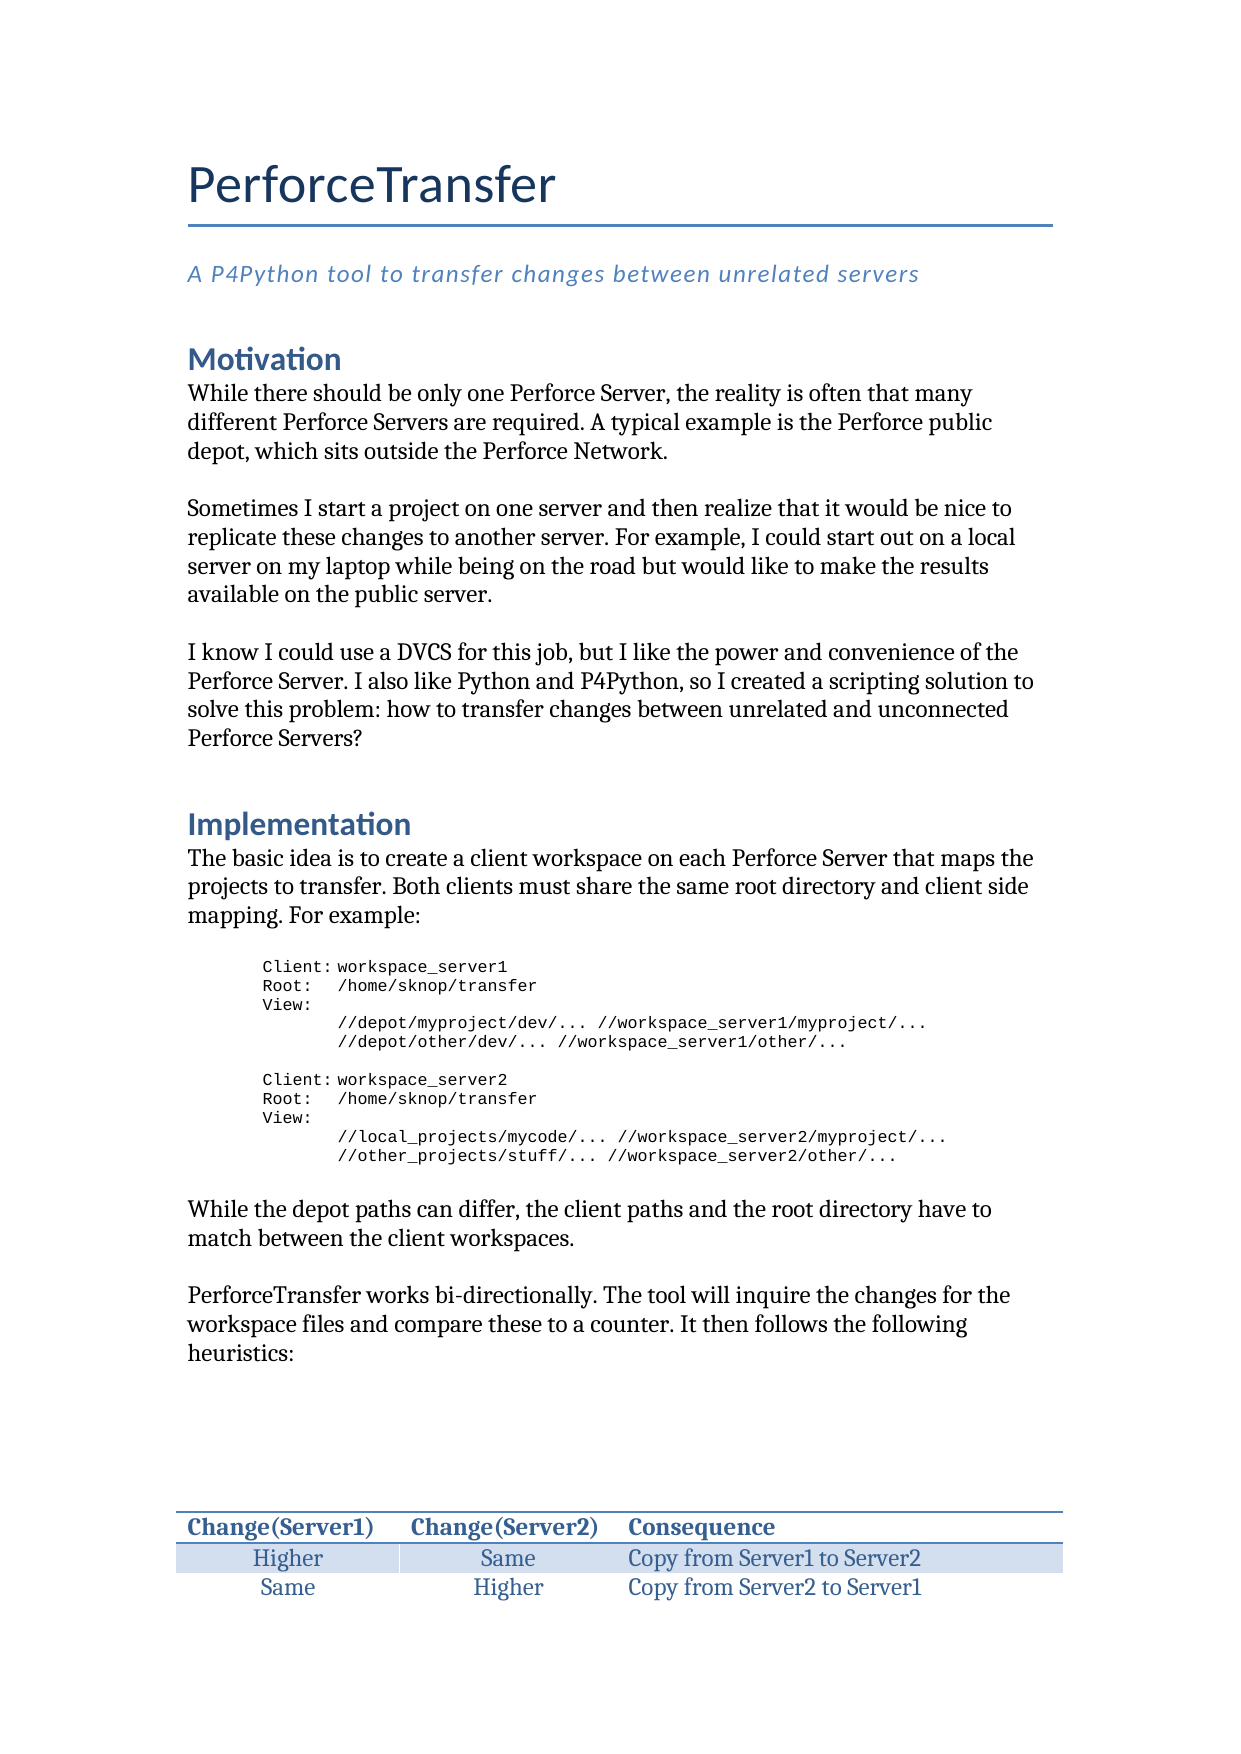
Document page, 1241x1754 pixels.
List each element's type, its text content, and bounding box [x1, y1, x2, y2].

table_cell Copy from Server1 to Server2 [617, 1544, 1063, 1573]
table_header Change(Server2) [400, 1513, 617, 1542]
text While the depot paths can differ, the client paths and the root directory have to match between the client workspaces. [187, 1195, 1053, 1252]
text PerforceTransfer works bi-directionally. The tool will inquire the changes for the workspace files and compare these to a counter. It then follows the following heuristics: [187, 1281, 1053, 1367]
table_cell Same [176, 1573, 399, 1601]
table_cell Copy from Server2 to Server1 [617, 1573, 1063, 1601]
text The basic idea is to create a client workspace on each Perforce Server that maps the projects to transfer. Both clients must share the same root directory and client side mapping. For example: [187, 843, 1053, 930]
text Client: workspace_server1 [187, 958, 1053, 977]
text //depot/other/dev/... //workspace_server1/other/... [187, 1034, 1053, 1053]
text I know I could use a DVCS for this job, but I like the power and convenience of the Perforce Server. I also like Python and P4Python, so I created a scripting solution to solve this problem: how to transfer changes between unrelated and unconnected Perforce Servers? [187, 638, 1053, 753]
subtitle A P4Python tool to transfer changes between unrelated servers [187, 258, 1053, 288]
table_cell Higher [400, 1573, 617, 1601]
table_header Consequence [617, 1513, 1063, 1542]
text Client: workspace_server2 [187, 1072, 1053, 1091]
text View: [187, 1109, 1053, 1128]
text //other_projects/stuff/... //workspace_server2/other/... [187, 1147, 1053, 1166]
text Root: /home/sknop/transfer [187, 977, 1053, 996]
text //depot/myproject/dev/... //workspace_server1/myproject/... [187, 1015, 1053, 1034]
table_header Change(Server1) [176, 1513, 399, 1542]
subtitle Motivation [187, 338, 1053, 379]
text While there should be only one Perforce Server, the reality is often that many different Perforce Servers are required. A typical example is the Perforce public depot, which sits outside the Perforce Network. [187, 379, 1053, 465]
text View: [187, 996, 1053, 1015]
text Sometimes I start a project on one server and then realize that it would be nice to replicate these changes to another server. For example, I could start out on a local server on my laptop while being on the road but would like to make the results available on the public server. [187, 494, 1053, 609]
text Root: /home/sknop/transfer [187, 1091, 1053, 1109]
table_cell Same [400, 1544, 617, 1573]
title PerforceTransfer [187, 150, 1053, 227]
table_cell Higher [176, 1544, 399, 1573]
subtitle Implementation [187, 803, 1053, 843]
text //local_projects/mycode/... //workspace_server2/myproject/... [187, 1128, 1053, 1147]
